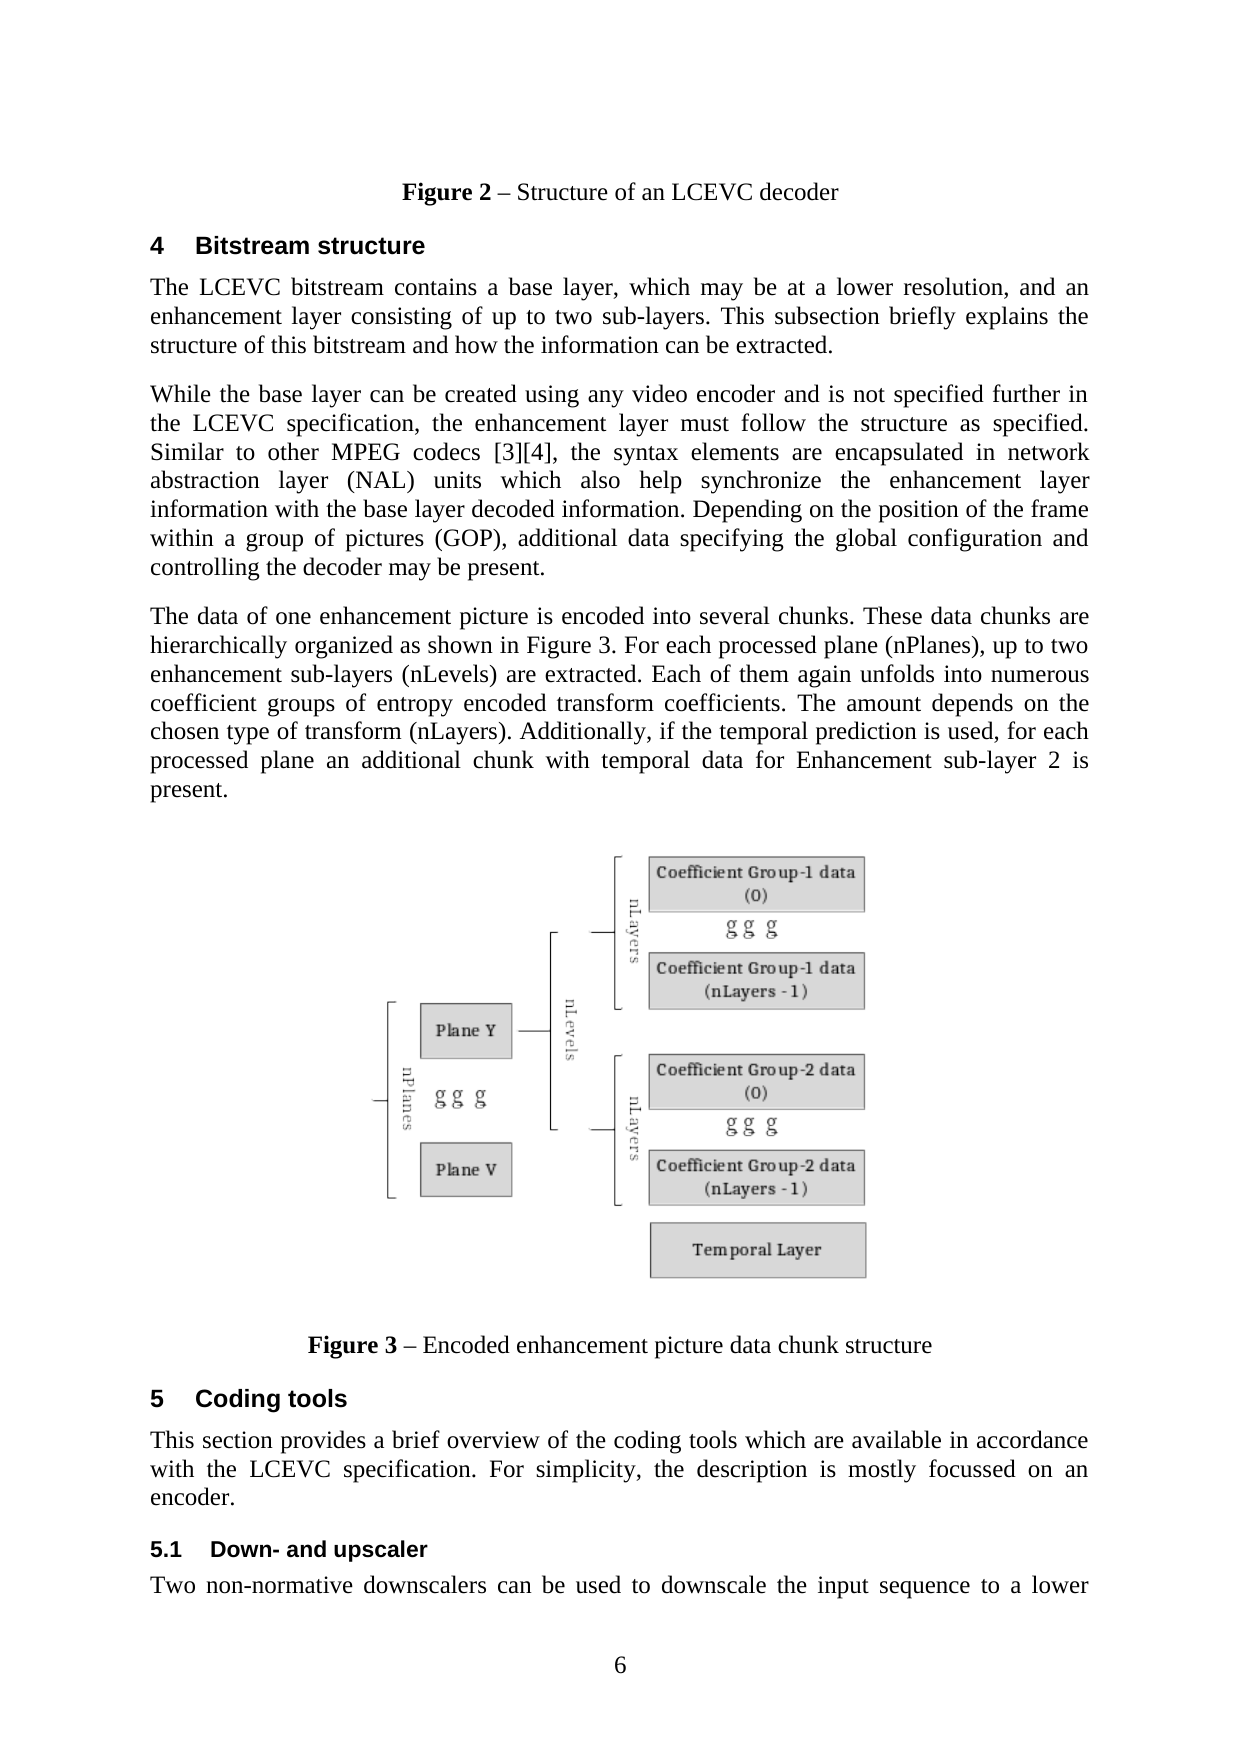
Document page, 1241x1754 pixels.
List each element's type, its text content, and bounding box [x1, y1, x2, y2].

subtitle Down- and upscaler [150, 1536, 1090, 1562]
text This section provides a brief overview of the coding tools which are available in accordance with the LCEVC specification. For simplicity, the description is mostly focussed on an encoder. [150, 1425, 1090, 1511]
text The LCEVC bitstream contains a base layer, which may be at a lower resolution, and an enhancement layer consisting of up to two sub-layers. This subsection briefly explains the structure of this bitstream and how the information can be extracted. [150, 272, 1090, 358]
text The data of one enhancement picture is encoded into several chunks. These data chunks are hierarchically organized as shown in Figure 3. For each processed plane (nPlanes), up to two enhancement sub-layers (nLevels) are extracted. Each of them again unfolds into numerous coefficient groups of entropy encoded transform coefficients. The amount depends on the chosen type of transform (nLayers). Additionally, if the temporal prediction is used, for each processed plane an additional chunk with temporal data for Enhancement sub-layer 2 is present. [150, 601, 1090, 803]
text Figure 3 – Encoded enhancement picture data chunk structure [150, 1330, 1090, 1359]
text While the base layer can be created using any video encoder and is not specified further in the LCEVC specification, the enhancement layer must follow the structure as specified. Similar to other MPEG codecs [3][4], the syntax elements are encapsulated in network abstraction layer (NAL) units which also help synchronize the enhancement layer information with the base layer decoded information. Depending on the position of the frame within a group of pictures (GOP), additional data specifying the global configuration and controlling the decoder may be present. [150, 379, 1090, 581]
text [150, 1570, 1090, 1599]
text Figure 2 – Structure of an LCEVC decoder [150, 177, 1090, 206]
subtitle Coding tools [150, 1384, 1090, 1412]
subtitle Bitstream structure [150, 231, 1090, 260]
